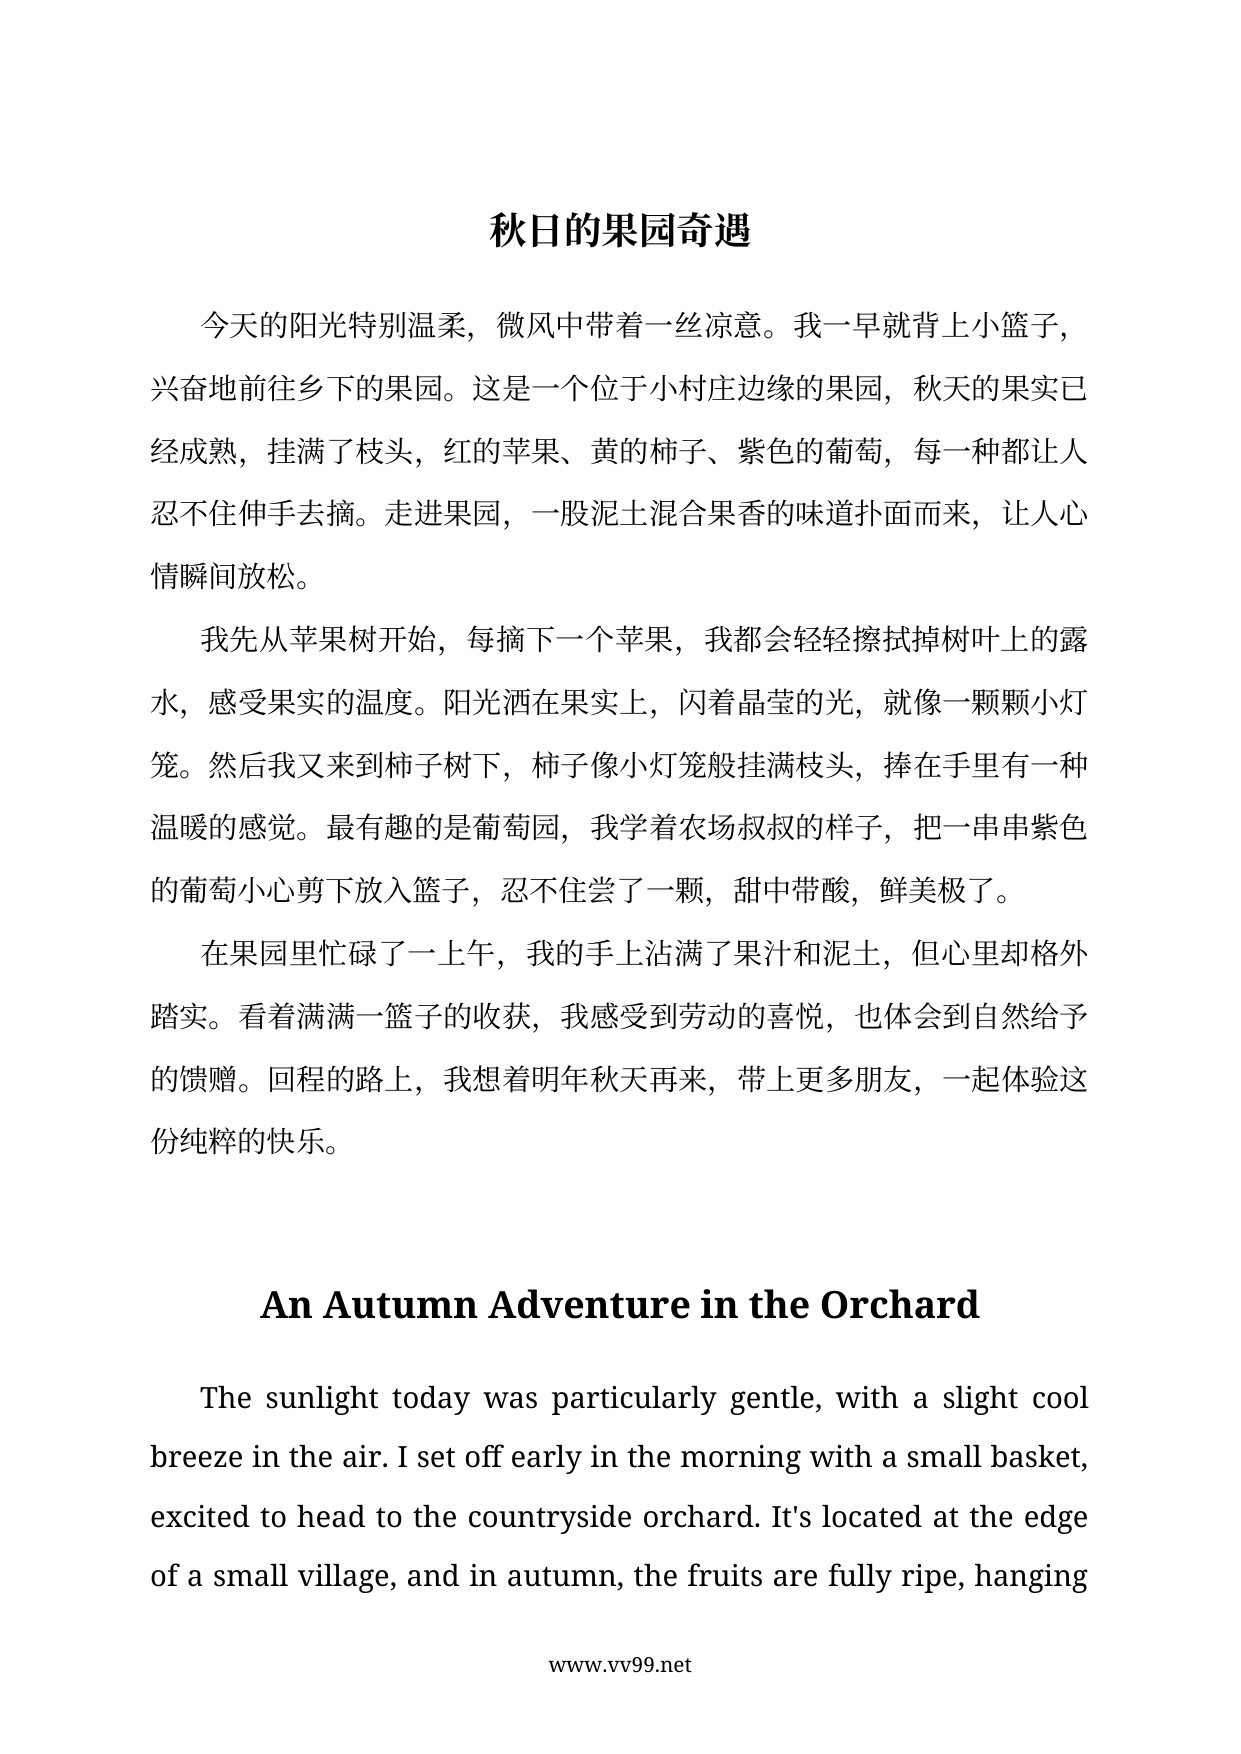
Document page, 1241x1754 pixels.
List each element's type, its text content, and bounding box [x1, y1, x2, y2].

subtitle 秋日的果园奇遇 [150, 201, 1090, 255]
text 我先从苹果树开始，每摘下一个苹果，我都会轻轻擦拭掉树叶上的露水，感受果实的温度。阳光洒在果实上，闪着晶莹的光，就像一颗颗小灯笼。然后我又来到柿子树下，柿子像小灯笼般挂满枝头，捧在手里有一种温暖的感觉。最有趣的是葡萄园，我学着农场叔叔的样子，把一串串紫色的葡萄小心剪下放入篮子，忍不住尝了一颗，甜中带酸，鲜美极了。 [150, 617, 1090, 910]
text 在果园里忙碌了一上午，我的手上沾满了果汁和泥土，但心里却格外踏实。看着满满一篮子的收获，我感受到劳动的喜悦，也体会到自然给予的馈赠。回程的路上，我想着明年秋天再来，带上更多朋友，一起体验这份纯粹的快乐。 [150, 931, 1090, 1161]
text 今天的阳光特别温柔，微风中带着一丝凉意。我一早就背上小篮子，兴奋地前往乡下的果园。这是一个位于小村庄边缘的果园，秋天的果实已经成熟，挂满了枝头，红的苹果、黄的柿子、紫色的葡萄，每一种都让人忍不住伸手去摘。走进果园，一股泥土混合果香的味道扑面而来，让人心情瞬间放松。 [150, 303, 1090, 596]
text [150, 1377, 1090, 1595]
subtitle An Autumn Adventure in the Orchard [150, 1278, 1090, 1329]
